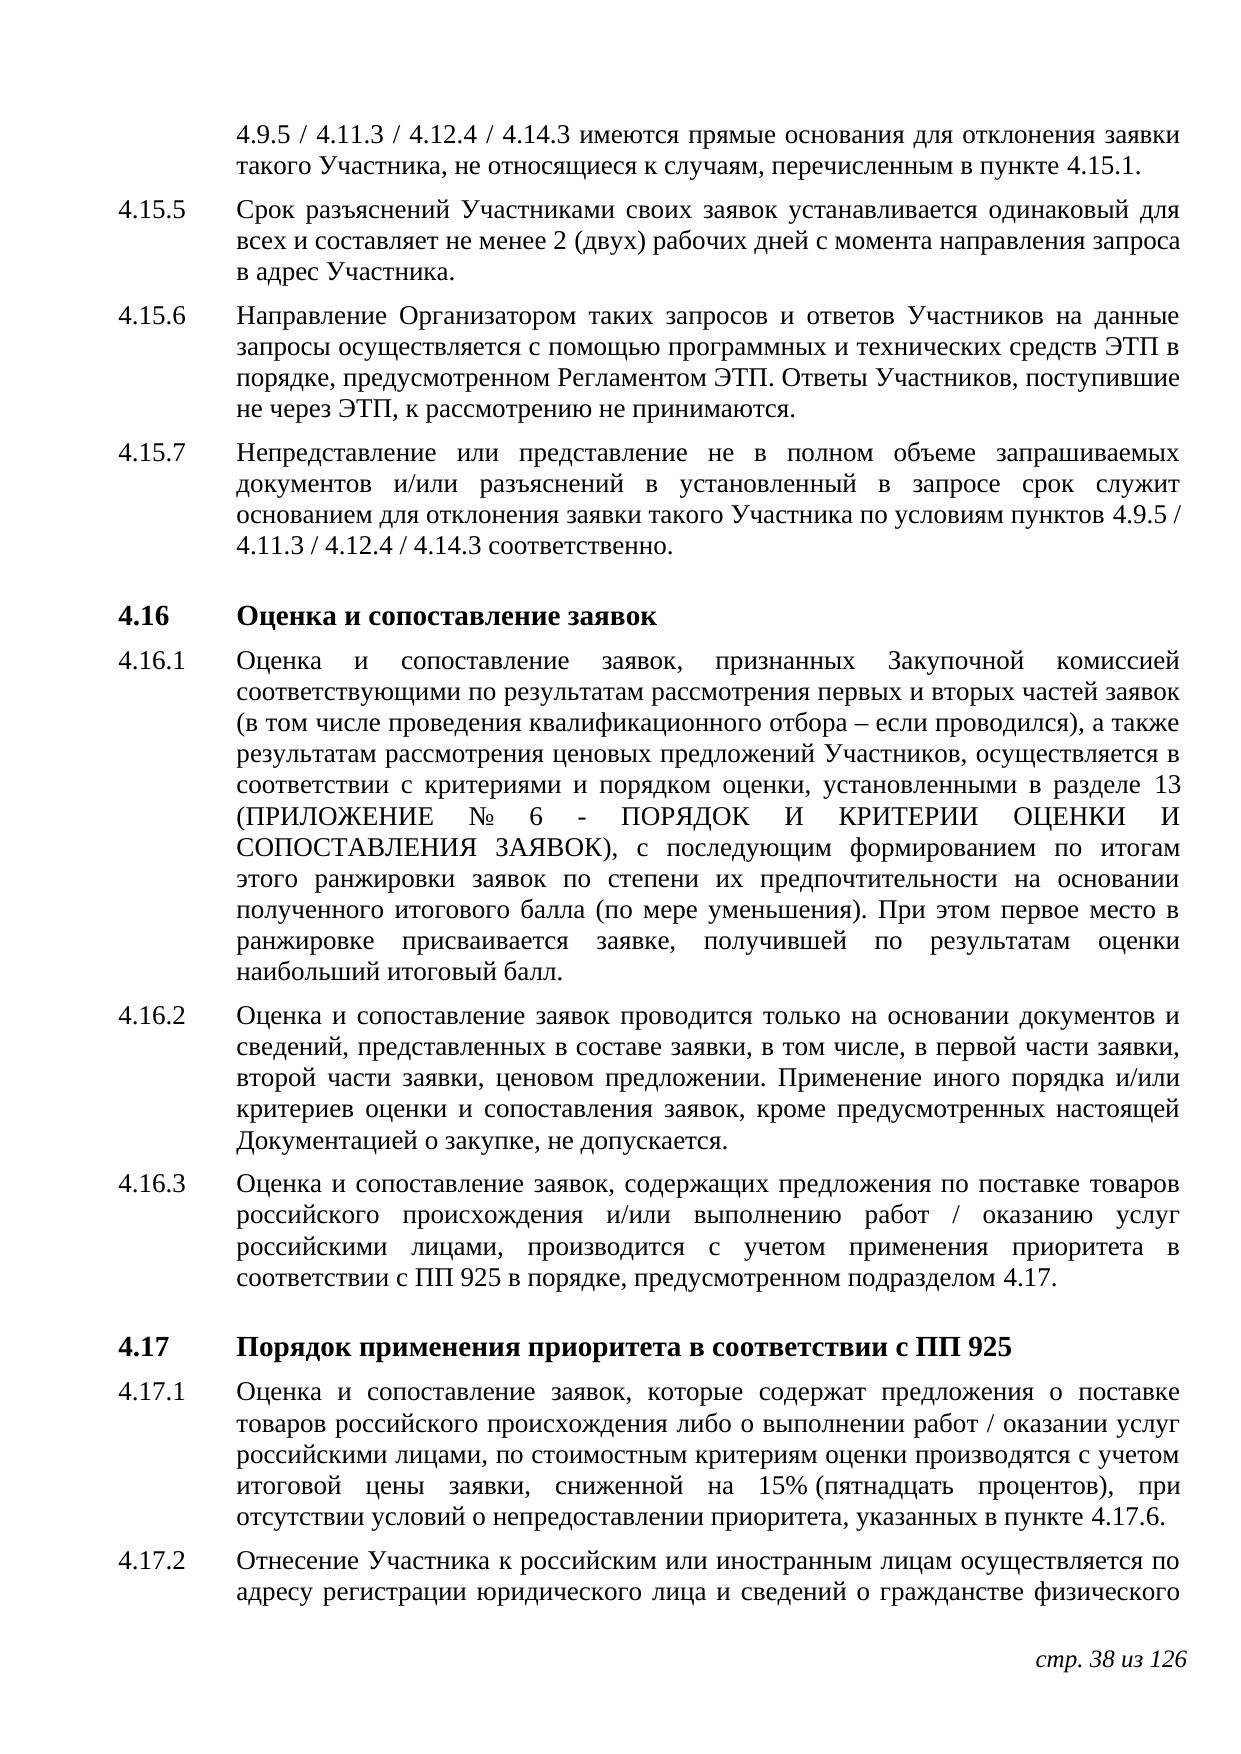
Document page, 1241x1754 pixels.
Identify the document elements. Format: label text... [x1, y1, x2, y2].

subtitle Оценка и сопоставление заявок [118, 598, 1181, 632]
text Оценка и сопоставление заявок, признанных Закупочной комиссией соответствующими по результатам рассмотрения первых и вторых частей заявок (в том числе проведения квалификационного отбора – если проводился), а также результатам рассмотрения ценовых предложений Участников, осуществляется в соответствии с критериями и порядком оценки, установленными в разделе 13 (ПРИЛОЖЕНИЕ № 6 - ПОРЯДОК И КРИТЕРИИ ОЦЕНКИ И СОПОСТАВЛЕНИЯ ЗАЯВОК), с последующим формированием по итогам этого ранжировки заявок по степени их предпочтительности на основании полученного итогового балла (по мере уменьшения). При этом первое место в ранжировке присваивается заявке, получившей по результатам оценки наибольший итоговый балл. [118, 644, 1181, 987]
text Оценка и сопоставление заявок, которые содержат предложения о поставке товаров российского происхождения либо о выполнении работ / оказании услуг российскими лицами, по стоимостным критериям оценки производятся с учетом итоговой цены заявки, сниженной на 15% (пятнадцать процентов), при отсутствии условий о непредоставлении приоритета, указанных в пункте 4.17.6. [118, 1376, 1181, 1531]
text Оценка и сопоставление заявок проводится только на основании документов и сведений, представленных в составе заявки, в том числе, в первой части заявки, второй части заявки, ценовом предложении. Применение иного порядка и/или критериев оценки и сопоставления заявок, кроме предусмотренных настоящей Документацией о закупке, не допускается. [118, 999, 1181, 1155]
subtitle Порядок применения приоритета в соответствии с ПП 925 [118, 1329, 1181, 1363]
text Непредставление или представление не в полном объеме запрашиваемых документов и/или разъяснений в установленный в запросе срок служит основанием для отклонения заявки такого Участника по условиям пунктов 4.9.5 / 4.11.3 / 4.12.4 / 4.14.3 соответственно. [118, 436, 1181, 561]
text Срок разъяснений Участниками своих заявок устанавливается одинаковый для всех и составляет не менее 2 (двух) рабочих дней с момента направления запроса в адрес Участника. [118, 193, 1181, 286]
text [118, 1544, 1181, 1606]
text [118, 118, 1181, 180]
text Оценка и сопоставление заявок, содержащих предложения по поставке товаров российского происхождения и/или выполнению работ / оказанию услуг российскими лицами, производится с учетом применения приоритета в соответствии с ПП 925 в порядке, предусмотренном подразделом 4.17. [118, 1167, 1181, 1292]
text Направление Организатором таких запросов и ответов Участников на данные запросы осуществляется с помощью программных и технических средств ЭТП в порядке, предусмотренном Регламентом ЭТП. Ответы Участников, поступившие не через ЭТП, к рассмотрению не принимаются. [118, 299, 1181, 423]
